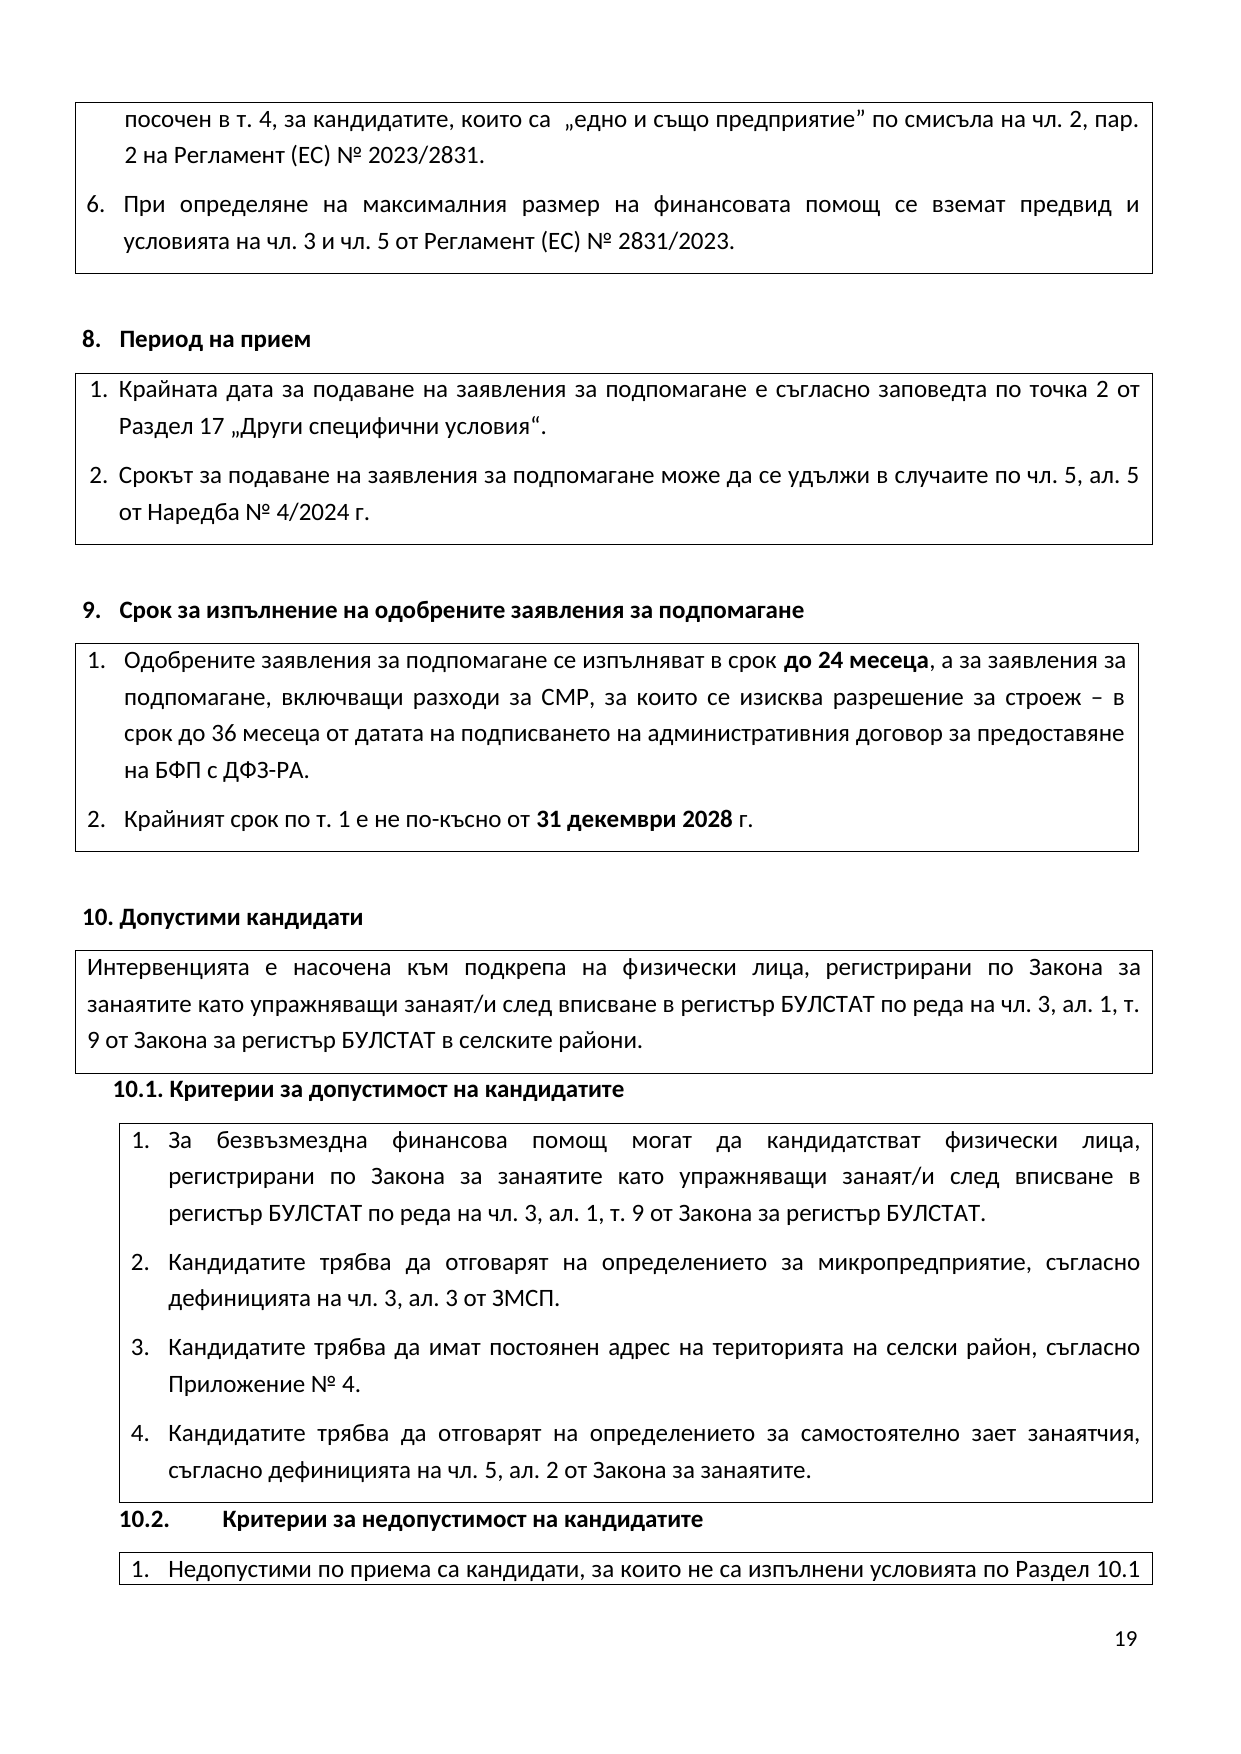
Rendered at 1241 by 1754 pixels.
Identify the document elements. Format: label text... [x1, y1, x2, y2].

subtitle 10.1. Критерии за допустимост на кандидатите [112, 1074, 1137, 1104]
subtitle Срок за изпълнение на одобрените заявления за подпомагане [82, 594, 1137, 624]
subtitle Критерии за недопустимост на кандидатите [119, 1503, 1137, 1533]
table_header Одобрените заявления за подпомагане се изпълняват в срок до 24 месеца, а за заявления за подпомагане, включващи разходи за СМР, за които се изисква разрешение за строеж – в срок до 36 месеца от датата на подписването на административния договор за предоставяне на БФП с ДФЗ-РА. Крайният срок по т. 1 е не по-късно от 31 декември 2028 г. [76, 644, 1138, 851]
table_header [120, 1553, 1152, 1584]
subtitle Период на прием [82, 323, 1137, 354]
table_header Интервенцията е насочена към подкрепа на физически лица, регистрирани по Закона за занаятите като упражняващи занаят/и след вписване в регистър БУЛСТАТ по реда на чл. 3, ал. 1, т. 9 от Закона за регистър БУЛСТАТ в селските райони. [76, 951, 1152, 1073]
table_header Крайната дата за подаване на заявления за подпомагане е съгласно заповедта по точка 2 от Раздел 17 „Други специфични условия“. Срокът за подаване на заявления за подпомагане може да се удължи в случаите по чл. 5, ал. 5 от Наредба № 4/2024 г. [76, 374, 1152, 544]
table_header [76, 103, 1152, 273]
subtitle Допустими кандидати [82, 901, 1137, 932]
table_header За безвъзмездна финансова помощ могат да кандидатстват физически лица, регистрирани по Закона за занаятите като упражняващи занаят/и след вписване в регистър БУЛСТАТ по реда на чл. 3, ал. 1, т. 9 от Закона за регистър БУЛСТАТ. Кандидатите трябва да отговарят на определението за микропредприятие, съгласно дефиницията на чл. 3, ал. 3 от ЗМСП. Кандидатите трябва да имат постоянен адрес на територията на селски район, съгласно Приложение № 4. Кандидатите трябва да отговарят на определението за самостоятелно зает занаятчия, съгласно дефиницията на чл. 5, ал. 2 от Закона за занаятите. [120, 1124, 1152, 1502]
